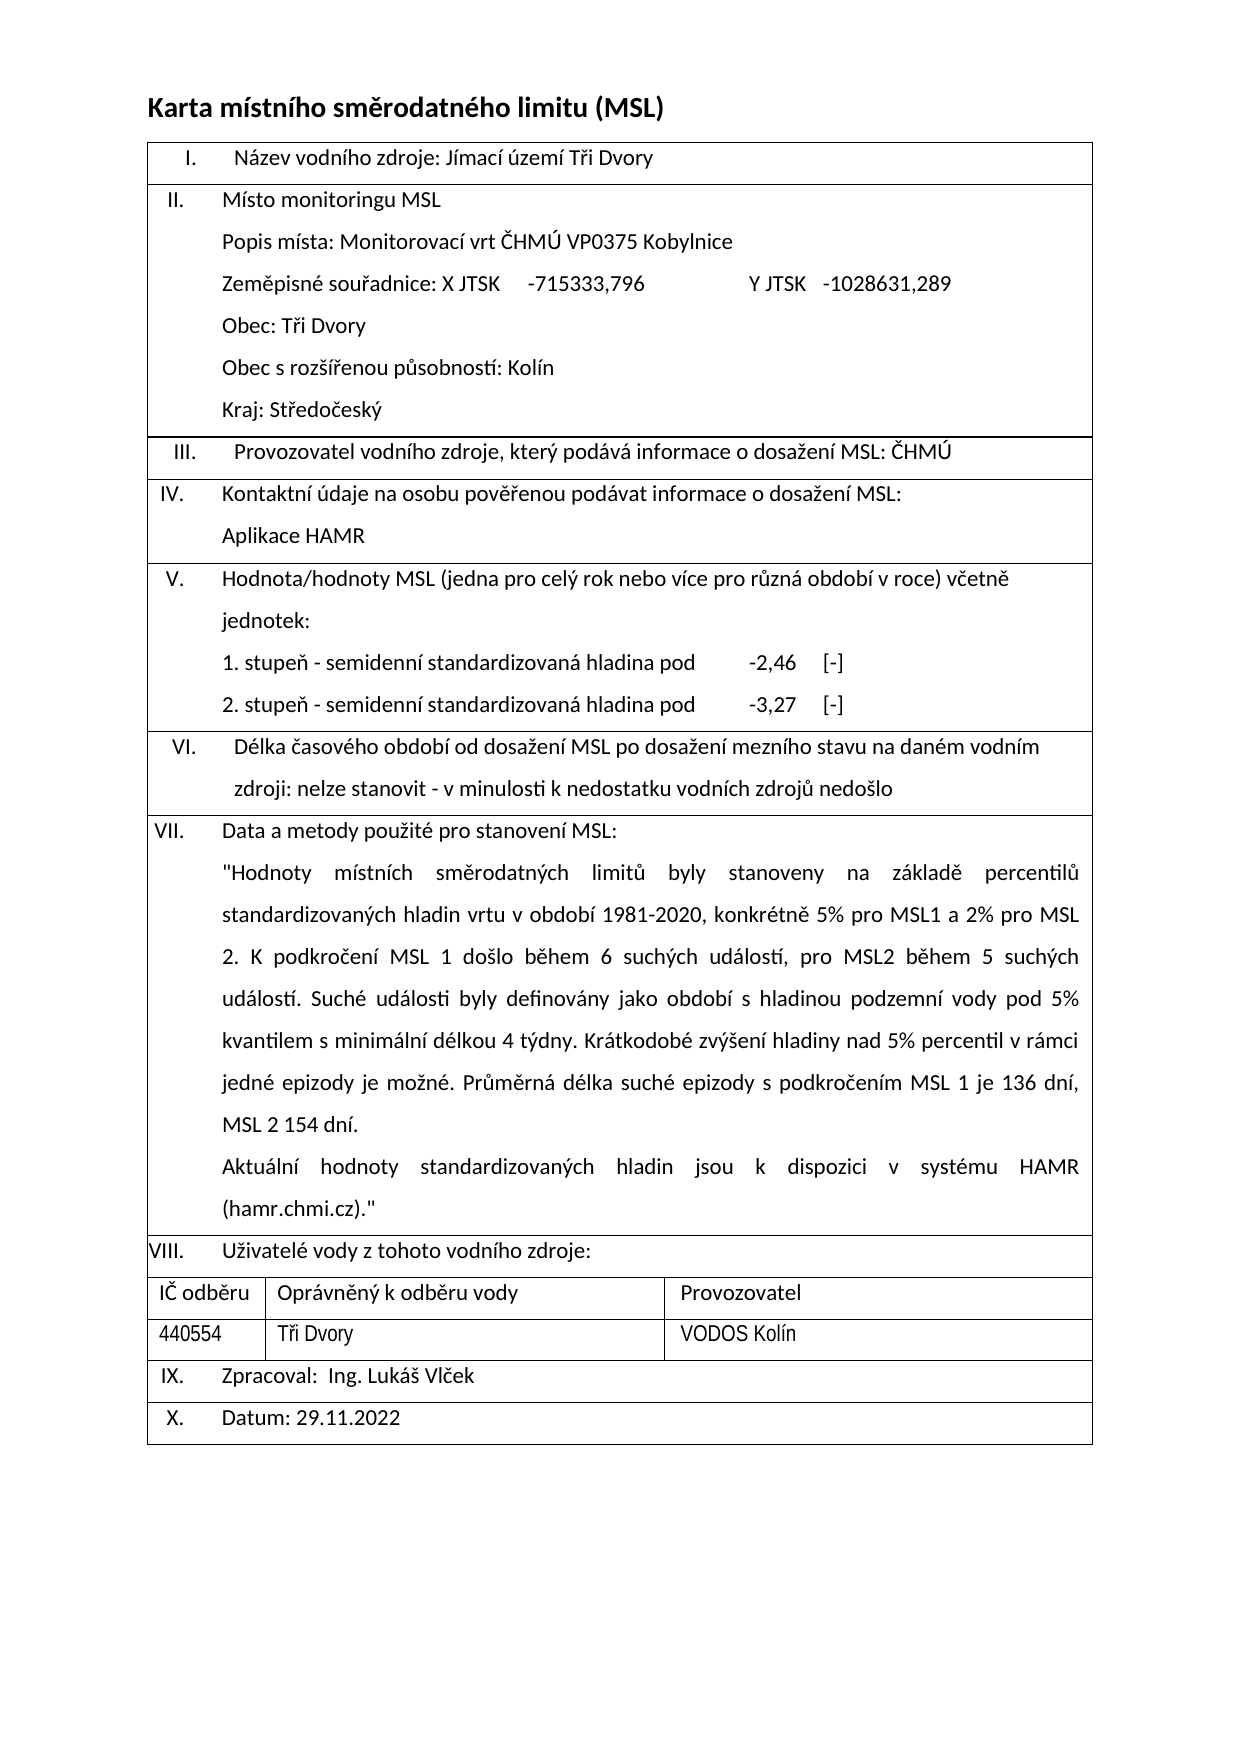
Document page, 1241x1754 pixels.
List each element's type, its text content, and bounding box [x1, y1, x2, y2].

text Karta místního směrodatného limitu (MSL) [148, 89, 1092, 124]
table_cell VODOS Kolín [665, 1320, 1092, 1360]
table_cell Uživatelé vody z tohoto vodního zdroje: [148, 1236, 1092, 1277]
table_cell Tři Dvory [266, 1320, 664, 1360]
table_cell Datum: 29.11.2022 [148, 1403, 1092, 1444]
table_cell Oprávněný k odběru vody [266, 1278, 664, 1319]
table_cell Hodnota/hodnoty MSL (jedna pro celý rok nebo více pro různá období v roce) včetně jednotek: 1. stupeň - semidenní standardizovaná hladina pod -2,46 [-] 2. stupeň - semidenní standardizovaná hladina pod -3,27 [-] [148, 564, 1092, 731]
table_cell IČ odběru [148, 1278, 265, 1319]
table_header Název vodního zdroje: Jímací území Tři Dvory [148, 143, 1092, 184]
table_cell Zpracoval: Ing. Lukáš Vlček [148, 1361, 1092, 1402]
table_cell Kontaktní údaje na osobu pověřenou podávat informace o dosažení MSL: Aplikace HAMR [148, 480, 1092, 563]
table_cell Provozovatel [665, 1278, 1092, 1319]
table_cell Místo monitoringu MSL Popis místa: Monitorovací vrt ČHMÚ VP0375 Kobylnice Zeměpisné souřadnice: X JTSK -715333,796 Y JTSK -1028631,289 Obec: Tři Dvory Obec s rozšířenou působností: Kolín Kraj: Středočeský [148, 185, 1092, 436]
table_cell Provozovatel vodního zdroje, který podává informace o dosažení MSL: ČHMÚ [148, 438, 1092, 478]
table_cell 440554 [148, 1320, 265, 1360]
table_cell Data a metody použité pro stanovení MSL: "Hodnoty místních směrodatných limitů byly stanoveny na základě percentilů standardizovaných hladin vrtu v období 1981-2020, konkrétně 5% pro MSL1 a 2% pro MSL 2. K podkročení MSL 1 došlo během 6 suchých událostí, pro MSL2 během 5 suchých událostí. Suché události byly definovány jako období s hladinou podzemní vody pod 5% kvantilem s minimální délkou 4 týdny. Krátkodobé zvýšení hladiny nad 5% percentil v rámci jedné epizody je možné. Průměrná délka suché epizody s podkročením MSL 1 je 136 dní, MSL 2 154 dní. Aktuální hodnoty standardizovaných hladin jsou k dispozici v systému HAMR (hamr.chmi.cz)." [148, 816, 1092, 1235]
table_cell Délka časového období od dosažení MSL po dosažení mezního stavu na daném vodním zdroji: nelze stanovit - v minulosti k nedostatku vodních zdrojů nedošlo [148, 732, 1092, 815]
